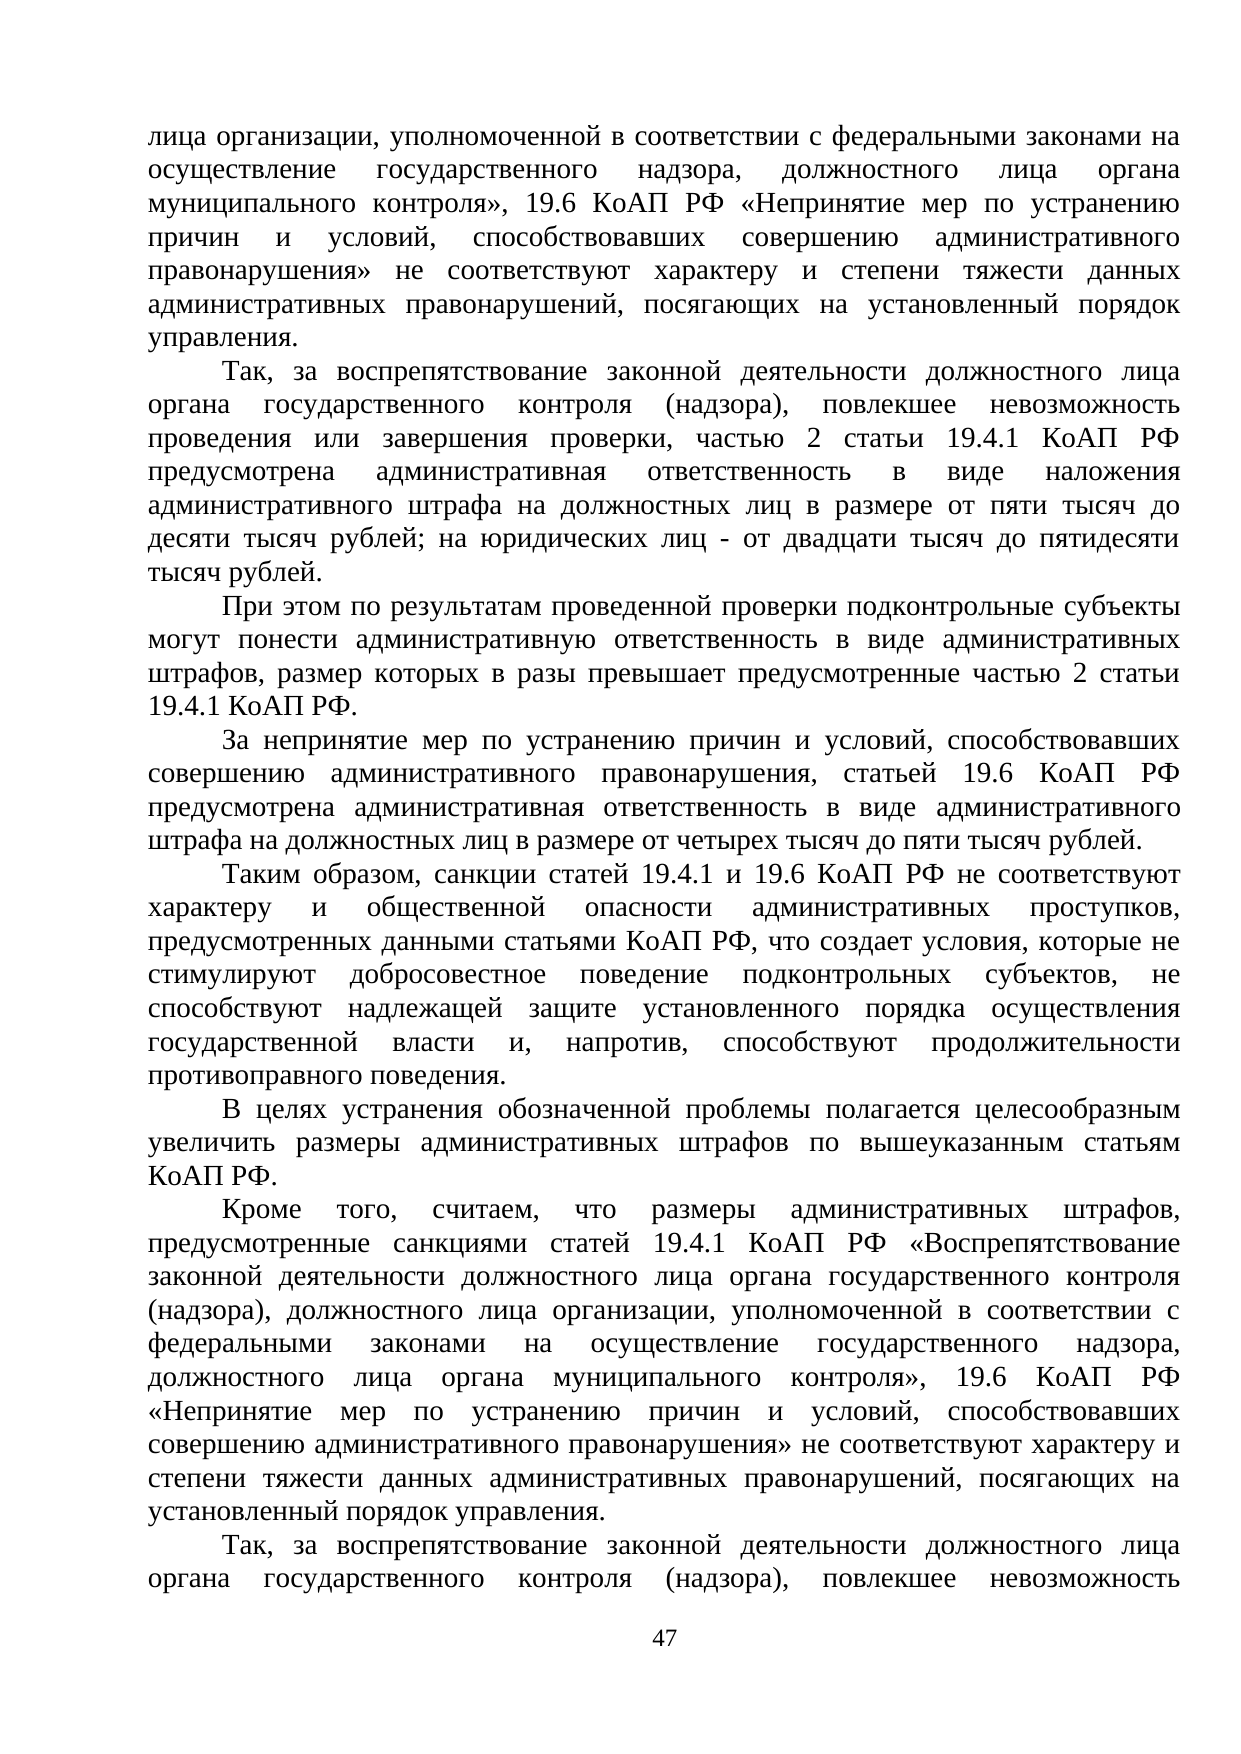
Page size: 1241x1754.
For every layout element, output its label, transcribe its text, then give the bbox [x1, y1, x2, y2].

text В целях устранения обозначенной проблемы полагается целесообразным увеличить размеры административных штрафов по вышеуказанным статьям КоАП РФ. [148, 1091, 1181, 1191]
text Так, за воспрепятствование законной деятельности должностного лица органа государственного контроля (надзора), повлекшее невозможность проведения или завершения проверки, частью 2 статьи 19.4.1 КоАП РФ предусмотрена административная ответственность в виде наложения административного штрафа на должностных лиц в размере от пяти тысяч до десяти тысяч рублей; на юридических лиц - от двадцати тысяч до пятидесяти тысяч рублей. [148, 353, 1181, 588]
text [148, 1527, 1181, 1594]
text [148, 118, 1181, 353]
text Кроме того, считаем, что размеры административных штрафов, предусмотренные санкциями статей 19.4.1 КоАП РФ «Воспрепятствование законной деятельности должностного лица органа государственного контроля (надзора), должностного лица организации, уполномоченной в соответствии с федеральными законами на осуществление государственного надзора, должностного лица органа муниципального контроля», 19.6 КоАП РФ «Непринятие мер по устранению причин и условий, способствовавших совершению административного правонарушения» не соответствуют характеру и степени тяжести данных административных правонарушений, посягающих на установленный порядок управления. [148, 1191, 1181, 1527]
text При этом по результатам проведенной проверки подконтрольные субъекты могут понести административную ответственность в виде административных штрафов, размер которых в разы превышает предусмотренные частью 2 статьи 19.4.1 КоАП РФ. [148, 588, 1181, 722]
text За непринятие мер по устранению причин и условий, способствовавших совершению административного правонарушения, статьей 19.6 КоАП РФ предусмотрена административная ответственность в виде административного штрафа на должностных лиц в размере от четырех тысяч до пяти тысяч рублей. [148, 722, 1181, 856]
text Таким образом, санкции статей 19.4.1 и 19.6 КоАП РФ не соответствуют характеру и общественной опасности административных проступков, предусмотренных данными статьями КоАП РФ, что создает условия, которые не стимулируют добросовестное поведение подконтрольных субъектов, не способствуют надлежащей защите установленного порядка осуществления государственной власти и, напротив, способствуют продолжительности противоправного поведения. [148, 856, 1181, 1091]
